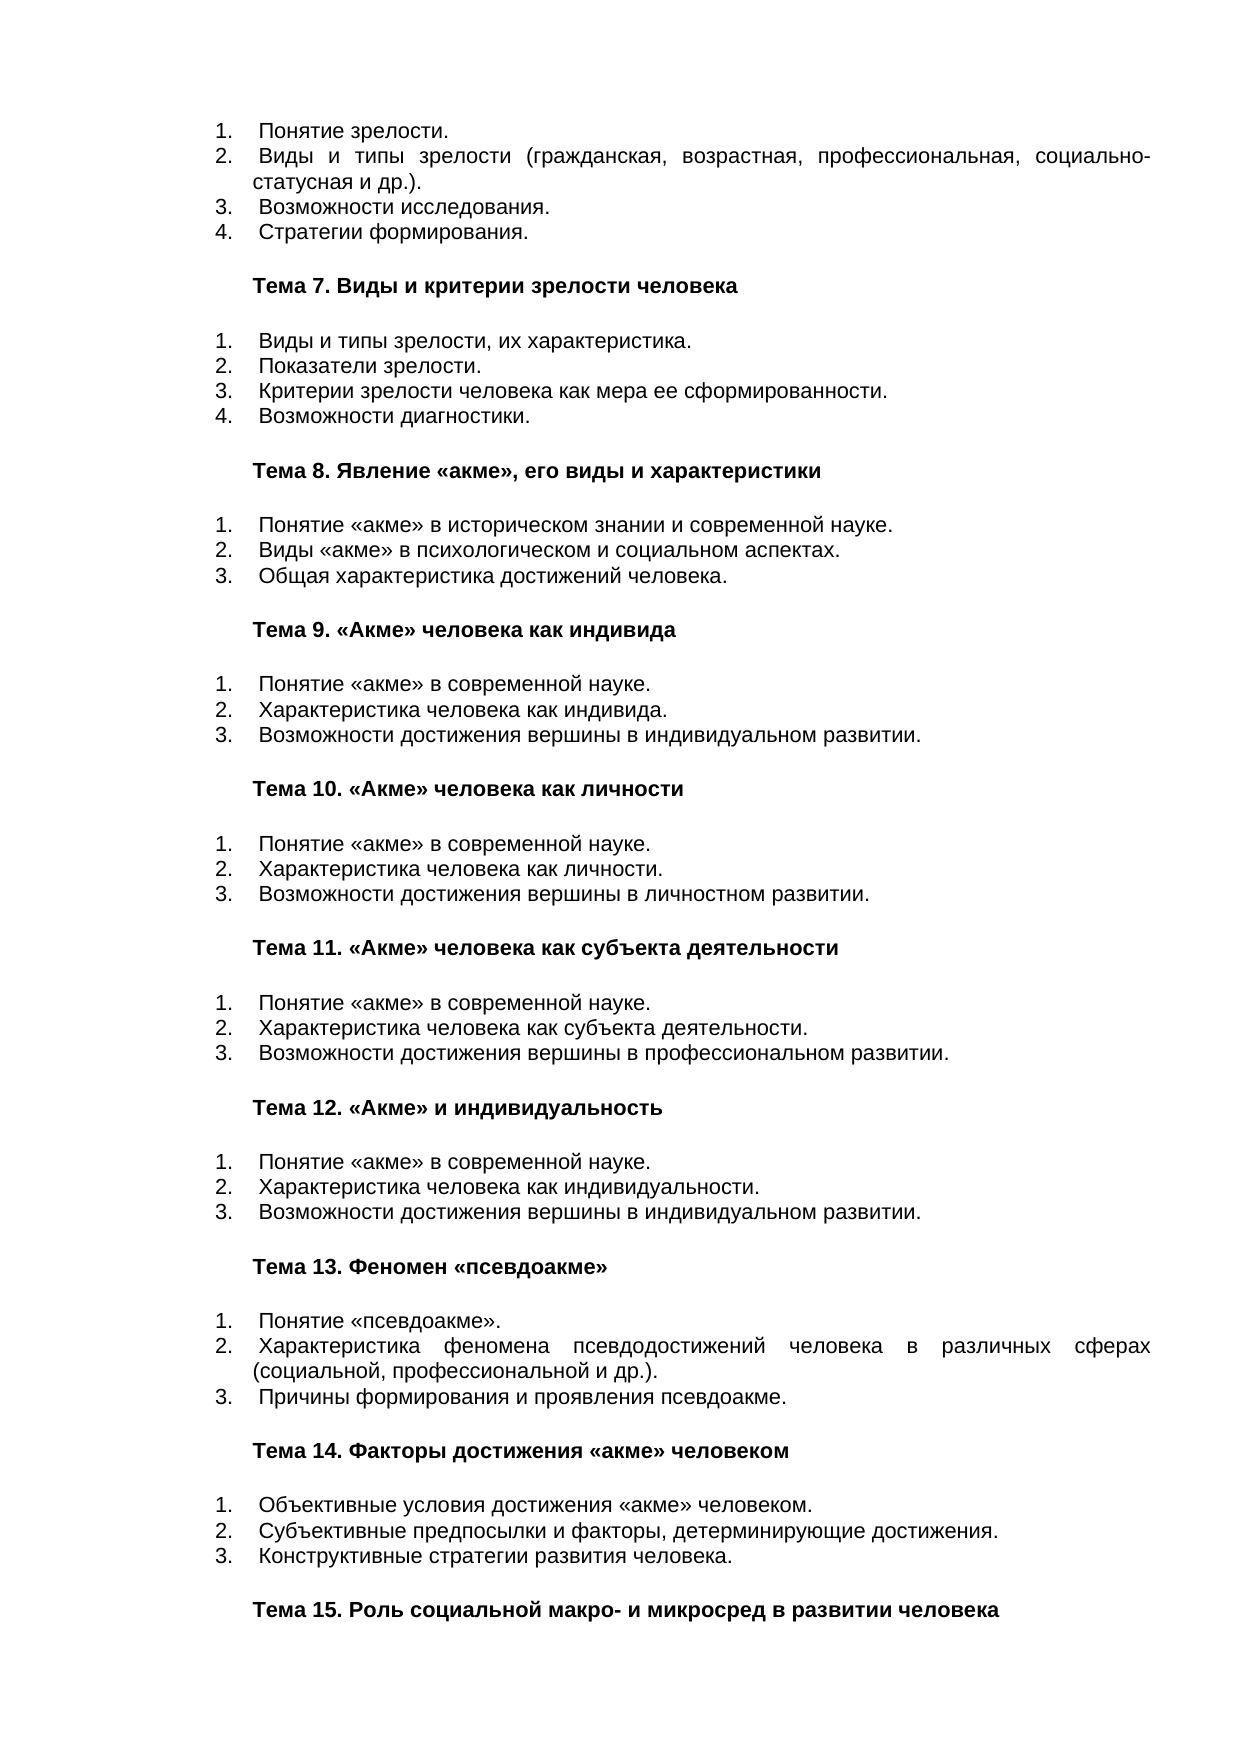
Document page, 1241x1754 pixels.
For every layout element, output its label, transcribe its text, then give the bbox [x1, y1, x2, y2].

text Тема 14. Факторы достижения «акме» человеком [177, 1438, 1152, 1463]
text Тема 15. Роль социальной макро- и микросред в развитии человека [177, 1597, 1152, 1622]
text Тема 8. Явление «акме», его виды и характеристики [177, 458, 1152, 483]
list Возможности достижения вершины в профессиональном развитии. [215, 1040, 1152, 1065]
list Характеристика человека как индивидуальности. [215, 1174, 1152, 1199]
text Тема 11. «Акме» человека как субъекта деятельности [177, 935, 1152, 960]
list Понятие «псевдоакме». [215, 1308, 1152, 1333]
list Понятие «акме» в современной науке. [215, 989, 1152, 1015]
list Характеристика человека как личности. [215, 856, 1152, 881]
list Понятие «акме» в современной науке. [215, 1149, 1152, 1174]
text Тема 12. «Акме» и индивидуальность [177, 1094, 1152, 1119]
list Характеристика человека как субъекта деятельности. [215, 1015, 1152, 1040]
list Показатели зрелости. [215, 353, 1152, 378]
list Возможности исследования. [215, 194, 1152, 219]
list Виды и типы зрелости (гражданская, возрастная, профессиональная, социально-статусная и др.). [215, 143, 1152, 194]
list Возможности достижения вершины в индивидуальном развитии. [215, 722, 1152, 747]
list Характеристика человека как индивида. [215, 696, 1152, 722]
list Причины формирования и проявления псевдоакме. [215, 1383, 1152, 1409]
list Понятие «акме» в историческом знании и современной науке. [215, 512, 1152, 537]
list Субъективные предпосылки и факторы, детерминирующие достижения. [215, 1517, 1152, 1543]
list Понятие «акме» в современной науке. [215, 830, 1152, 856]
list Конструктивные стратегии развития человека. [215, 1543, 1152, 1568]
list Виды и типы зрелости, их характеристика. [215, 328, 1152, 353]
list Возможности достижения вершины в личностном развитии. [215, 881, 1152, 906]
list Критерии зрелости человека как мера ее сформированности. [215, 378, 1152, 403]
list Возможности достижения вершины в индивидуальном развитии. [215, 1199, 1152, 1224]
list Возможности диагностики. [215, 403, 1152, 428]
list Стратегии формирования. [215, 219, 1152, 244]
list Понятие зрелости. [215, 118, 1152, 143]
list Характеристика феномена псевдодостижений человека в различных сферах (социальной, профессиональной и др.). [215, 1333, 1152, 1383]
list Понятие «акме» в современной науке. [215, 671, 1152, 696]
text Тема 7. Виды и критерии зрелости человека [177, 273, 1152, 298]
text Тема 10. «Акме» человека как личности [177, 776, 1152, 801]
text Тема 9. «Акме» человека как индивида [177, 617, 1152, 642]
list Виды «акме» в психологическом и социальном аспектах. [215, 537, 1152, 562]
list Объективные условия достижения «акме» человеком. [215, 1492, 1152, 1517]
text Тема 13. Феномен «псевдоакме» [177, 1253, 1152, 1279]
list Общая характеристика достижений человека. [215, 562, 1152, 588]
